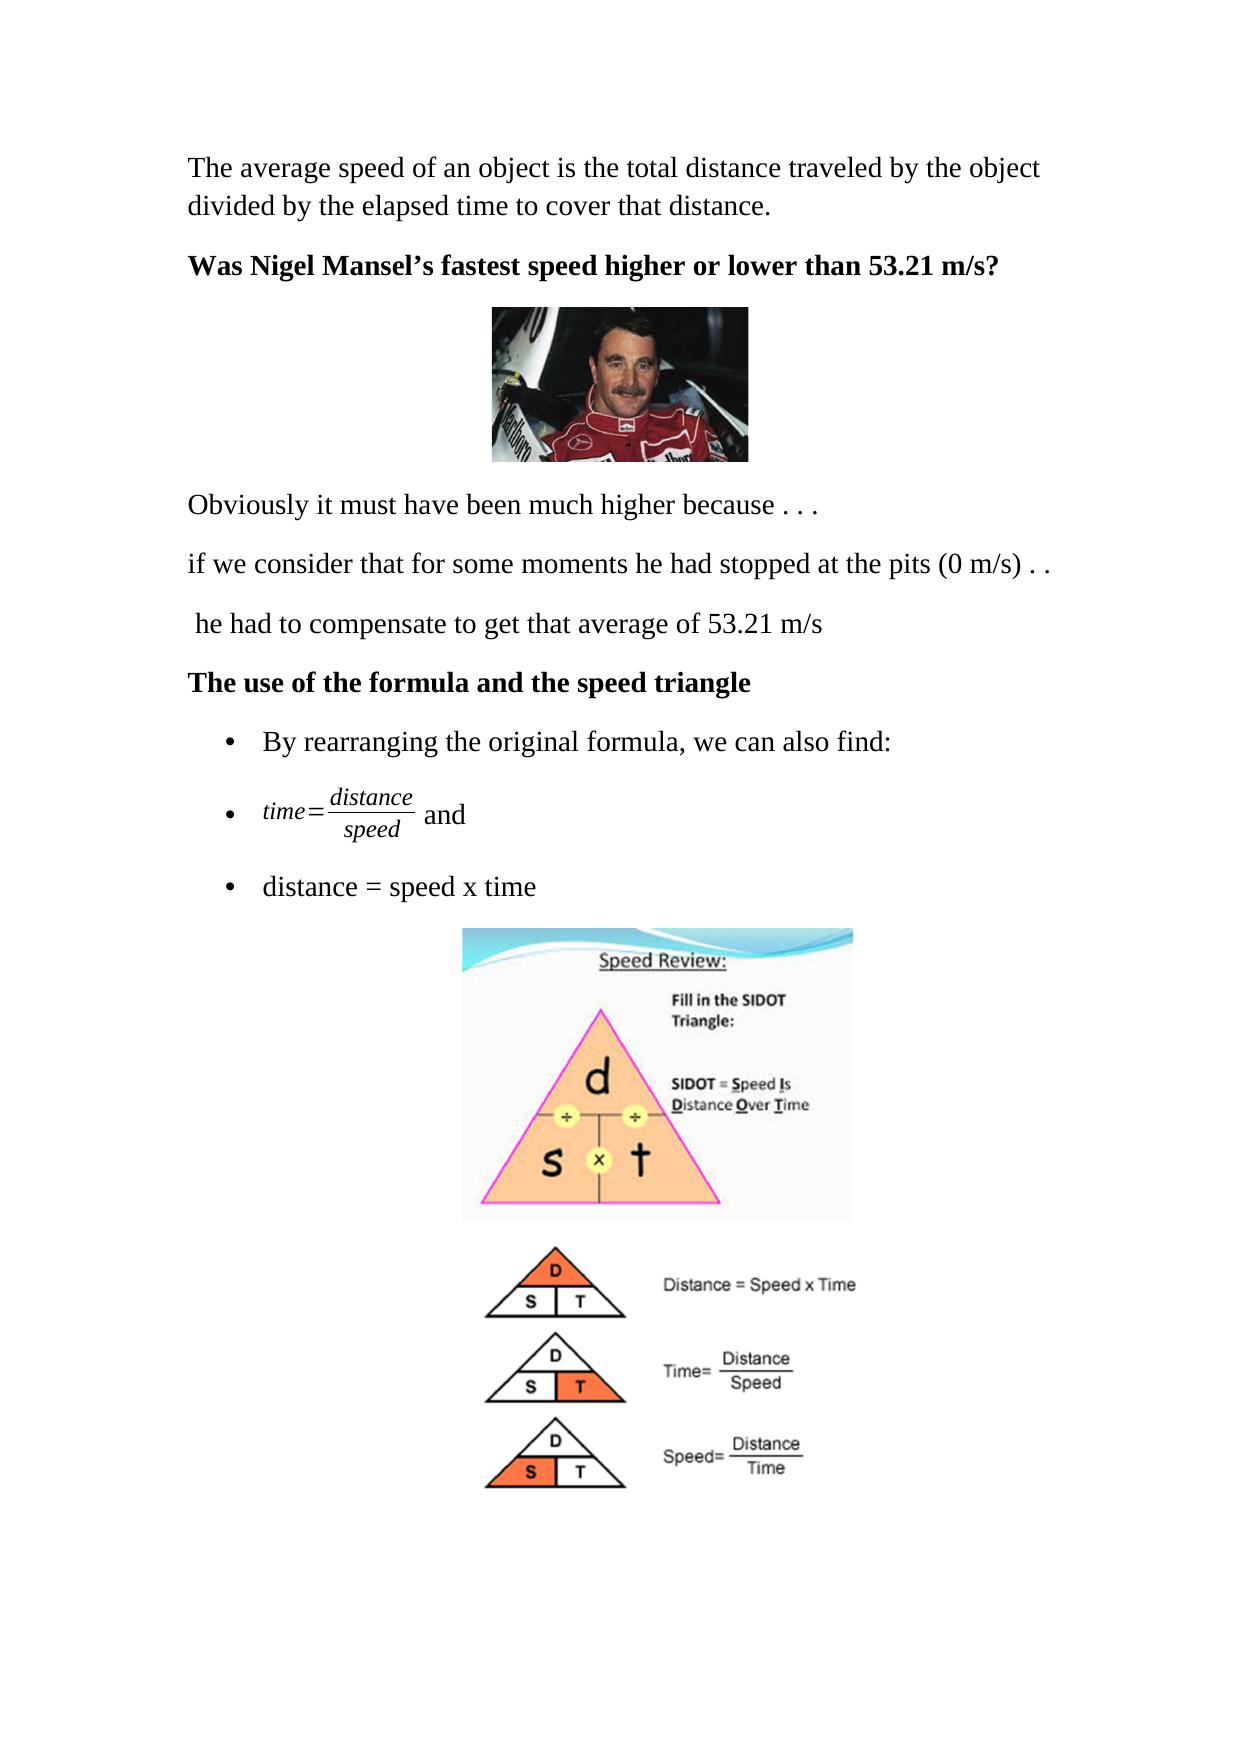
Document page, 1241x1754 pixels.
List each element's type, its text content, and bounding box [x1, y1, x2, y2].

text if we consider that for some moments he had stopped at the pits (0 m/s) . . [187, 546, 1053, 580]
list and [225, 784, 1053, 843]
text The use of the formula and the speed triangle [187, 665, 1053, 699]
picture [445, 1225, 870, 1509]
text Was Nigel Mansel’s fastest speed higher or lower than 53.21 m/s? [187, 248, 1053, 281]
picture [462, 928, 853, 1222]
text Obviously it must have been much higher because . . . [187, 487, 1053, 521]
list distance = speed x time [225, 869, 1053, 902]
list By rearranging the original formula, we can also find: [225, 724, 1053, 758]
picture [491, 307, 749, 462]
text he had to compensate to get that average of 53.21 m/s [187, 606, 1053, 639]
text The average speed of an object is the total distance traveled by the object divided by the elapsed time to cover that distance. [187, 150, 1053, 222]
